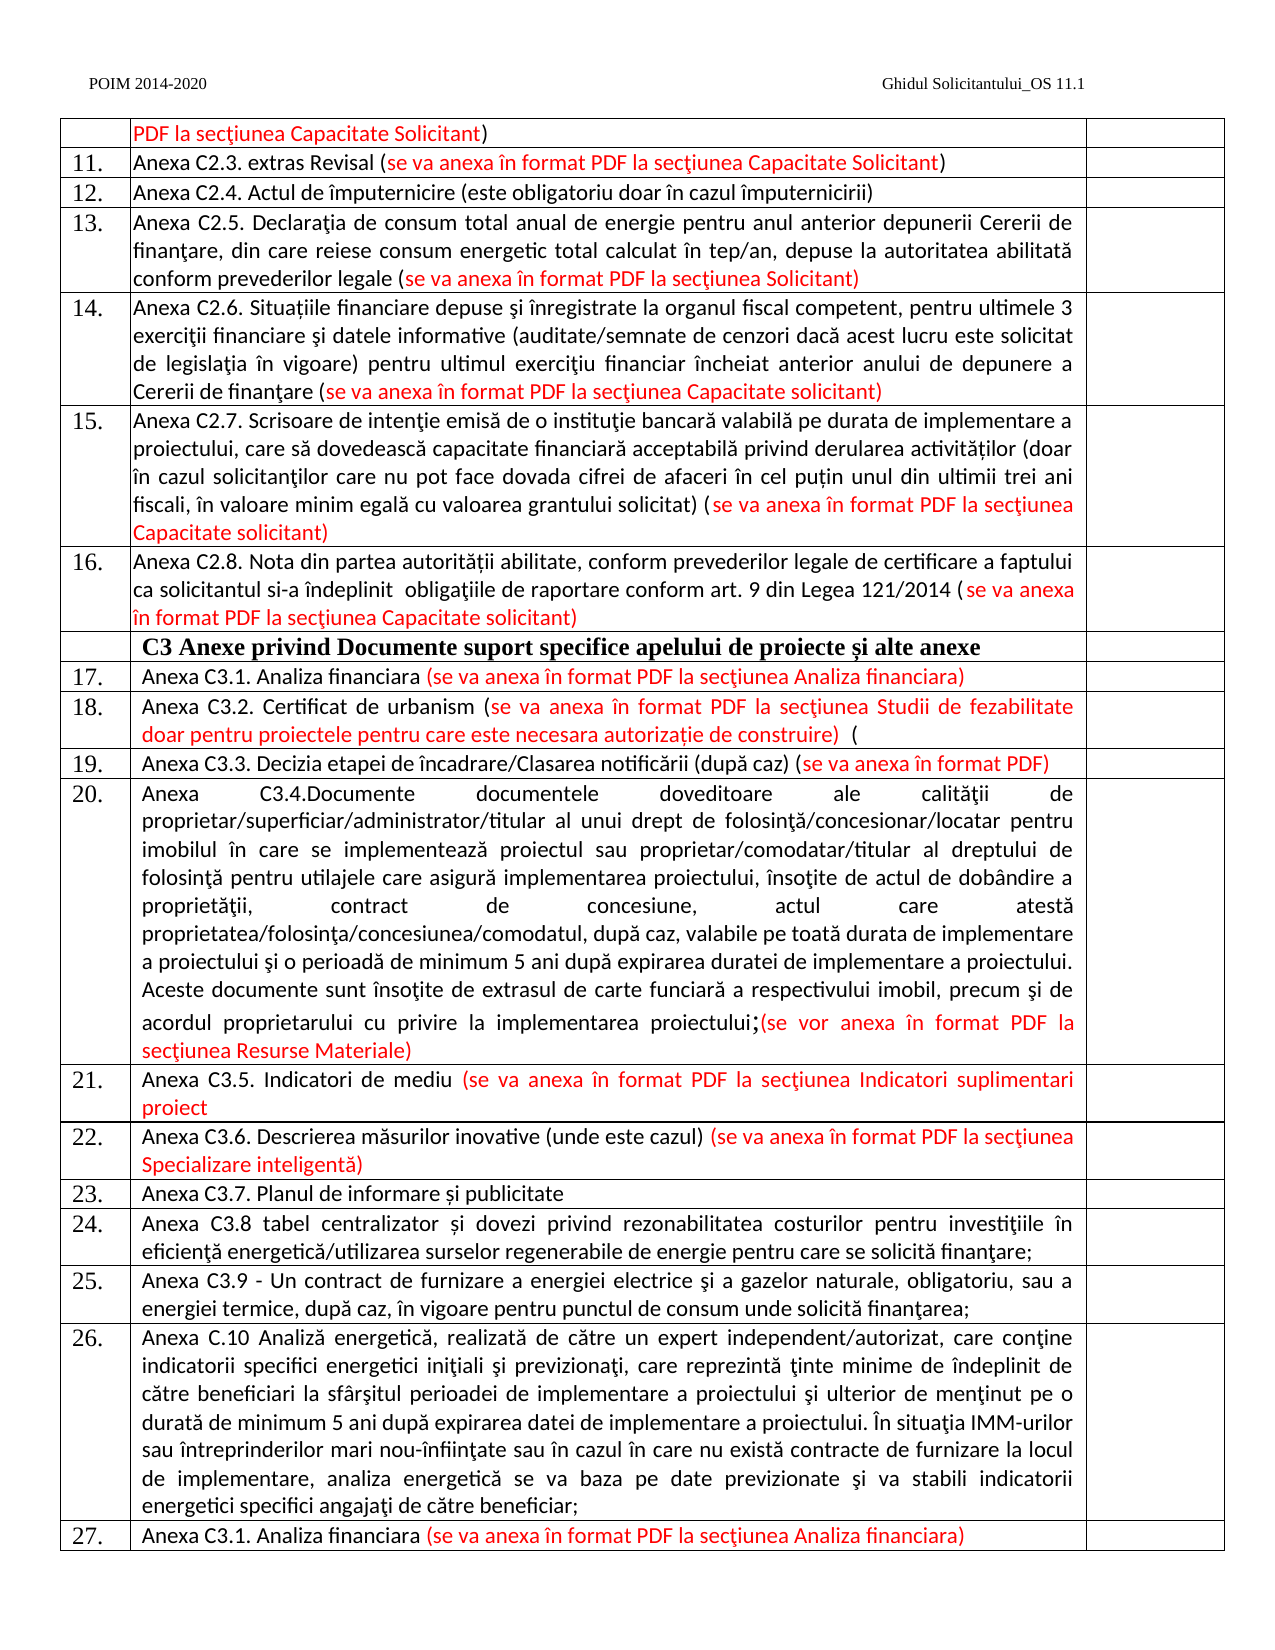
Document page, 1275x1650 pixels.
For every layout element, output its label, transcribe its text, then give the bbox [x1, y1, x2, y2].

table_cell [1087, 148, 1224, 177]
table_cell C3 Anexe privind Documente suport specifice apelului de proiecte și alte anexe [131, 632, 1086, 661]
table_cell [61, 1324, 130, 1520]
table_cell Anexa C3.2. Certificat de urbanism (se va anexa în format PDF la secţiunea Studii de fezabilitate doar pentru proiectele pentru care este necesara autorizație de construire) ( [131, 692, 1086, 748]
table_cell [61, 779, 130, 1064]
table_cell [61, 749, 130, 778]
table_cell [61, 1123, 130, 1178]
table_cell Anexa C2.6. Situațiile financiare depuse şi înregistrate la organul fiscal competent, pentru ultimele 3 exerciţii financiare şi datele informative (auditate/semnate de cenzori dacă acest lucru este solicitat de legislaţia în vigoare) pentru ultimul exerciţiu financiar încheiat anterior anului de depunere a Cererii de finanţare (se va anexa în format PDF la secţiunea Capacitate solicitant) [131, 293, 1086, 405]
table_cell [61, 293, 130, 405]
table_cell [61, 178, 130, 207]
table_cell Anexa C3.1. Analiza financiara (se va anexa în format PDF la secţiunea Analiza financiara) [131, 1521, 1086, 1549]
table_cell [1087, 119, 1224, 147]
table_cell Anexa C.10 Analiză energetică, realizată de către un expert independent/autorizat, care conţine indicatorii specifici energetici iniţiali şi previzionaţi, care reprezintă ţinte minime de îndeplinit de către beneficiari la sfârşitul perioadei de implementare a proiectului şi ulterior de menţinut pe o durată de minimum 5 ani după expirarea datei de implementare a proiectului. În situaţia IMM-urilor sau întreprinderilor mari nou-înfiinţate sau în cazul în care nu există contracte de furnizare la locul de implementare, analiza energetică se va baza pe date previzionate şi va stabili indicatorii energetici specifici angajaţi de către beneficiar; [131, 1324, 1086, 1520]
table_cell [1087, 178, 1224, 207]
table_cell [1087, 406, 1224, 546]
table_cell [1087, 208, 1224, 292]
table_cell [1087, 1209, 1224, 1265]
table_cell [61, 406, 130, 546]
table_cell Anexa C2.3. extras Revisal (se va anexa în format PDF la secţiunea Capacitate Solicitant) [131, 148, 1086, 177]
table_cell [61, 1521, 130, 1549]
table_cell [61, 692, 130, 748]
table_cell [1087, 779, 1224, 1064]
table_cell Anexa C3.3. Decizia etapei de încadrare/Clasarea notificării (după caz) (se va anexa în format PDF) [131, 749, 1086, 778]
table_cell Anexa C2.8. Nota din partea autorității abilitate, conform prevederilor legale de certificare a faptului ca solicitantul si-a îndeplinit obligaţiile de raportare conform art. 9 din Legea 121/2014 (se va anexa în format PDF la secţiunea Capacitate solicitant) [131, 547, 1086, 631]
table_cell [61, 632, 130, 661]
table_cell [61, 547, 130, 631]
table_cell Anexa C3.9 - Un contract de furnizare a energiei electrice şi a gazelor naturale, obligatoriu, sau a energiei termice, după caz, în vigoare pentru punctul de consum unde solicită finanţarea; [131, 1266, 1086, 1322]
table_cell [1087, 293, 1224, 405]
table_cell Anexa C2.4. Actul de împuternicire (este obligatoriu doar în cazul împuternicirii) [131, 178, 1086, 207]
table_cell [1087, 1324, 1224, 1520]
table_cell [1087, 749, 1224, 778]
table_cell [61, 148, 130, 177]
table_cell Anexa C2.7. Scrisoare de intenţie emisă de o instituţie bancară valabilă pe durata de implementare a proiectului, care să dovedească capacitate financiară acceptabilă privind derularea activităților (doar în cazul solicitanţilor care nu pot face dovada cifrei de afaceri în cel puțin unul din ultimii trei ani fiscali, în valoare minim egală cu valoarea grantului solicitat) (se va anexa în format PDF la secţiunea Capacitate solicitant) [131, 406, 1086, 546]
table_cell [1087, 692, 1224, 748]
table_cell [61, 1065, 130, 1121]
table_cell [1087, 547, 1224, 631]
table_cell [1087, 662, 1224, 691]
table_cell [1087, 1065, 1224, 1121]
table_cell Anexa C3.7. Planul de informare și publicitate [131, 1180, 1086, 1208]
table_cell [131, 119, 1086, 147]
table_cell [1087, 1521, 1224, 1549]
table_cell [1087, 632, 1224, 661]
table_cell [61, 119, 130, 147]
table_cell [61, 662, 130, 691]
table_cell [1087, 1123, 1224, 1178]
table_cell [61, 1209, 130, 1265]
table_cell Anexa C3.4.Documente documentele doveditoare ale calităţii de proprietar/superficiar/administrator/titular al unui drept de folosinţă/concesionar/locatar pentru imobilul în care se implementează proiectul sau proprietar/comodatar/titular al dreptului de folosinţă pentru utilajele care asigură implementarea proiectului, însoţite de actul de dobândire a proprietăţii, contract de concesiune, actul care atestă proprietatea/folosinţa/concesiunea/comodatul, după caz, valabile pe toată durata de implementare a proiectului şi o perioadă de minimum 5 ani după expirarea duratei de implementare a proiectului. Aceste documente sunt însoţite de extrasul de carte funciară a respectivului imobil, precum şi de acordul proprietarului cu privire la implementarea proiectului;(se vor anexa în format PDF la secţiunea Resurse Materiale) [131, 779, 1086, 1064]
table_cell Anexa C3.5. Indicatori de mediu (se va anexa în format PDF la secţiunea Indicatori suplimentari proiect [131, 1065, 1086, 1121]
table_cell [61, 1180, 130, 1208]
table_cell [1087, 1180, 1224, 1208]
table_cell Anexa C3.8 tabel centralizator și dovezi privind rezonabilitatea costurilor pentru investiţiile în eficienţă energetică/utilizarea surselor regenerabile de energie pentru care se solicită finanţare; [131, 1209, 1086, 1265]
table_cell Anexa C3.1. Analiza financiara (se va anexa în format PDF la secţiunea Analiza financiara) [131, 662, 1086, 691]
table_cell [61, 208, 130, 292]
table_cell [61, 1266, 130, 1322]
table_cell Anexa C2.5. Declaraţia de consum total anual de energie pentru anul anterior depunerii Cererii de finanţare, din care reiese consum energetic total calculat în tep/an, depuse la autoritatea abilitată conform prevederilor legale (se va anexa în format PDF la secţiunea Solicitant) [131, 208, 1086, 292]
table_cell Anexa C3.6. Descrierea măsurilor inovative (unde este cazul) (se va anexa în format PDF la secţiunea Specializare inteligentă) [131, 1123, 1086, 1178]
table_cell [1087, 1266, 1224, 1322]
